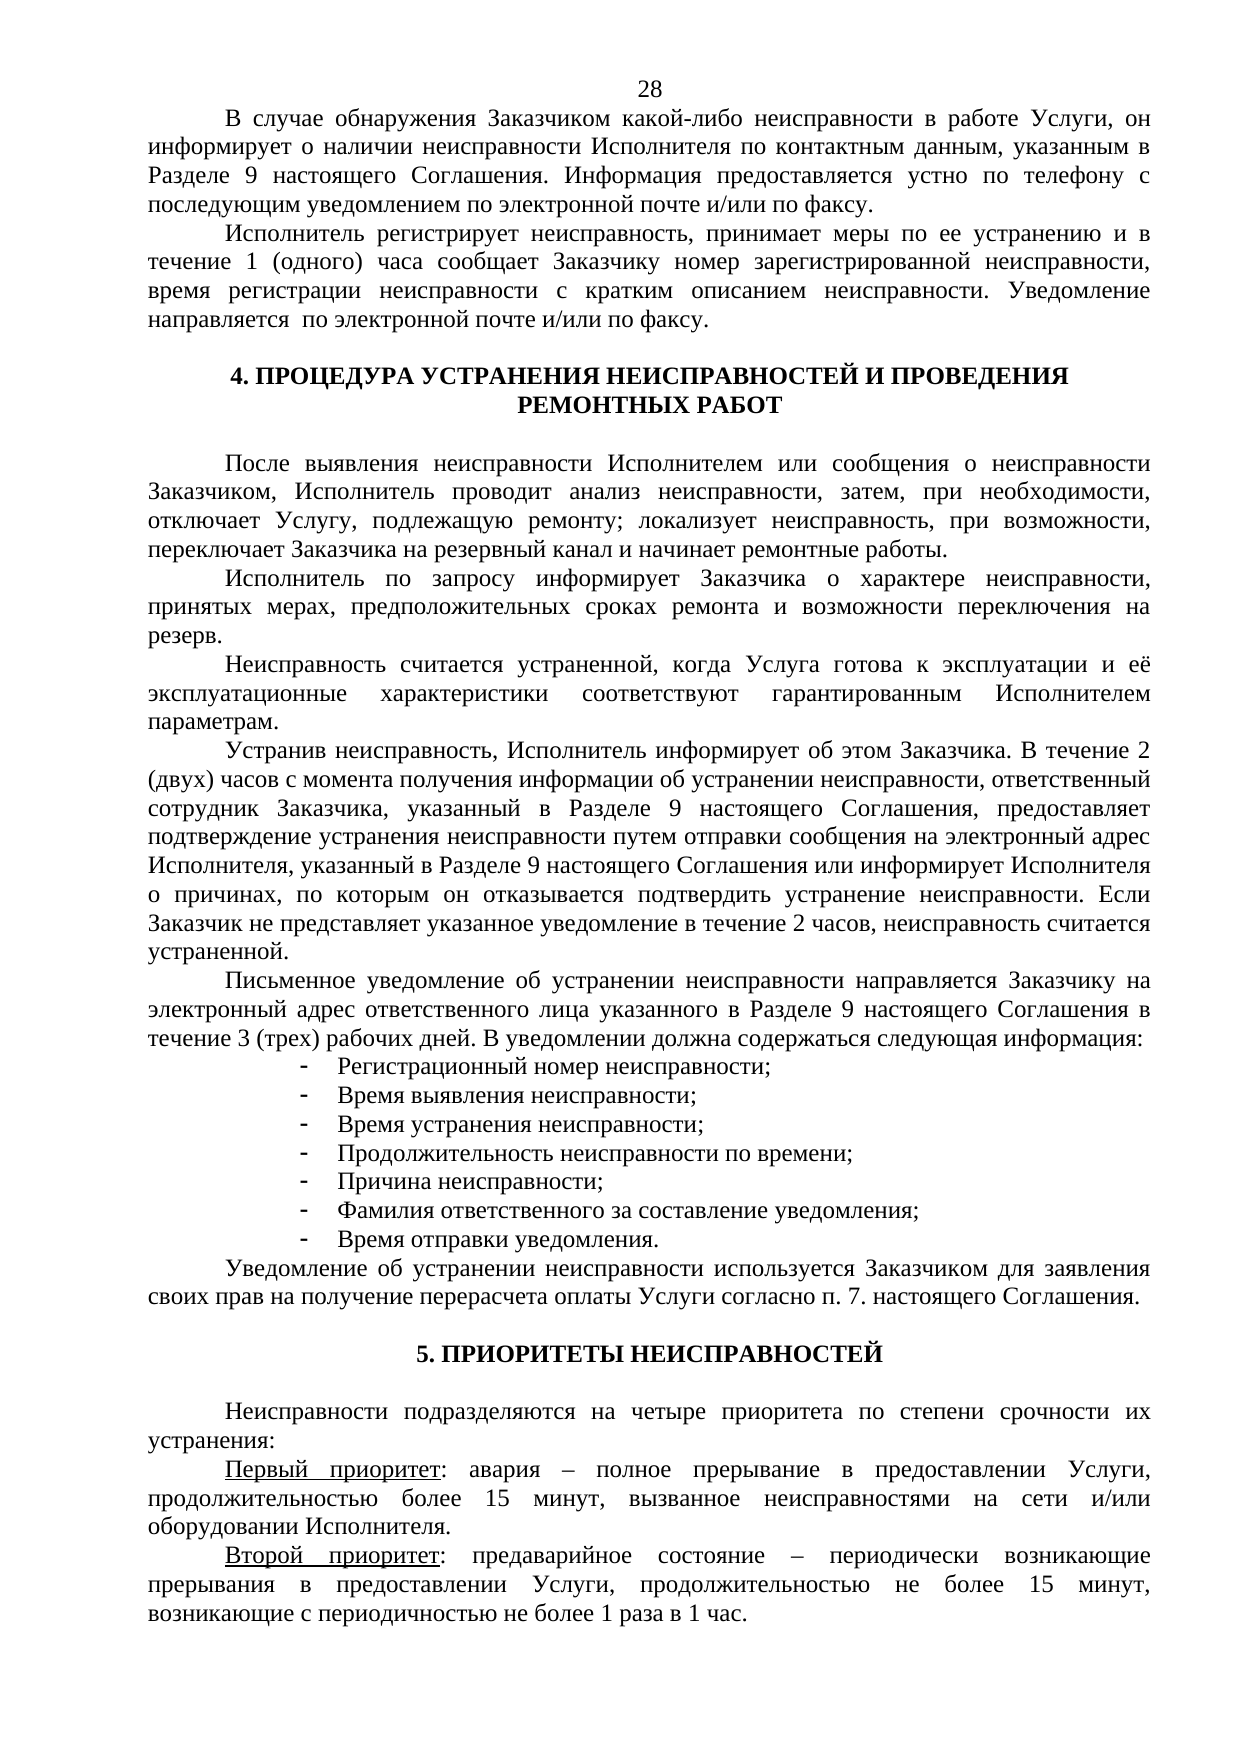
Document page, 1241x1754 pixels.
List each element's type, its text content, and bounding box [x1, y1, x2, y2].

list Время устранения неисправности; [299, 1109, 1152, 1138]
text Второй приоритет: предаварийное состояние – периодически возникающие прерывания в предоставлении Услуги, продолжительностью не более 15 минут, возникающие с периодичностью не более 1 раза в 1 час. [148, 1540, 1152, 1626]
text После выявления неисправности Исполнителем или сообщения о неисправности Заказчиком, Исполнитель проводит анализ неисправности, затем, при необходимости, отключает Услугу, подлежащую ремонту; локализует неисправность, при возможности, переключает Заказчика на резервный канал и начинает ремонтные работы. [148, 448, 1152, 563]
list Регистрационный номер неисправности; [299, 1051, 1152, 1080]
text Устранив неисправность, Исполнитель информирует об этом Заказчика. В течение 2 (двух) часов с момента получения информации об устранении неисправности, ответственный сотрудник Заказчика, указанный в Разделе 9 настоящего Соглашения, предоставляет подтверждение устранения неисправности путем отправки сообщения на электронный адрес Исполнителя, указанный в Разделе 9 настоящего Соглашения или информирует Исполнителя о причинах, по которым он отказывается подтвердить устранение неисправности. Если Заказчик не представляет указанное уведомление в течение 2 часов, неисправность считается устраненной. [148, 735, 1152, 965]
text Уведомление об устранении неисправности используется Заказчиком для заявления своих прав на получение перерасчета оплаты Услуги согласно п. 7. настоящего Соглашения. [148, 1253, 1152, 1310]
text Исполнитель регистрирует неисправность, принимает меры по ее устранению и в течение 1 (одного) часа сообщает Заказчику номер зарегистрированной неисправности, время регистрации неисправности с кратким описанием неисправности. Уведомление направляется по электронной почте и/или по факсу. [148, 218, 1152, 333]
list Причина неисправности; [299, 1166, 1152, 1195]
text Неисправность считается устраненной, когда Услуга готова к эксплуатации и её эксплуатационные характеристики соответствуют гарантированным Исполнителем параметрам. [148, 649, 1152, 735]
text Письменное уведомление об устранении неисправности направляется Заказчику на электронный адрес ответственного лица указанного в Разделе 9 настоящего Соглашения в течение 3 (трех) рабочих дней. В уведомлении должна содержаться следующая информация: [148, 965, 1152, 1051]
text Исполнитель по запросу информирует Заказчика о характере неисправности, принятых мерах, предположительных сроках ремонта и возможности переключения на резерв. [148, 563, 1152, 649]
subtitle 4. ПРОЦЕДУРА УСТРАНЕНИЯ НЕИСПРАВНОСТЕЙ И ПРОВЕДЕНИЯ РЕМОНТНЫХ РАБОТ [148, 361, 1152, 419]
list Время выявления неисправности; [299, 1080, 1152, 1109]
list Время отправки уведомления. [299, 1224, 1152, 1253]
list Фамилия ответственного за составление уведомления; [299, 1195, 1152, 1224]
text Первый приоритет: авария – полное прерывание в предоставлении Услуги, продолжительностью более 15 минут, вызванное неисправностями на сети и/или оборудовании Исполнителя. [148, 1454, 1152, 1540]
list Продолжительность неисправности по времени; [299, 1138, 1152, 1166]
subtitle 5. ПРИОРИТЕТЫ НЕИСПРАВНОСТЕЙ [148, 1339, 1152, 1368]
text Неисправности подразделяются на четыре приоритета по степени срочности их устранения: [148, 1396, 1152, 1454]
text В случае обнаружения Заказчиком какой-либо неисправности в работе Услуги, он информирует о наличии неисправности Исполнителя по контактным данным, указанным в Разделе 9 настоящего Соглашения. Информация предоставляется устно по телефону с последующим уведомлением по электронной почте и/или по факсу. [148, 103, 1152, 218]
